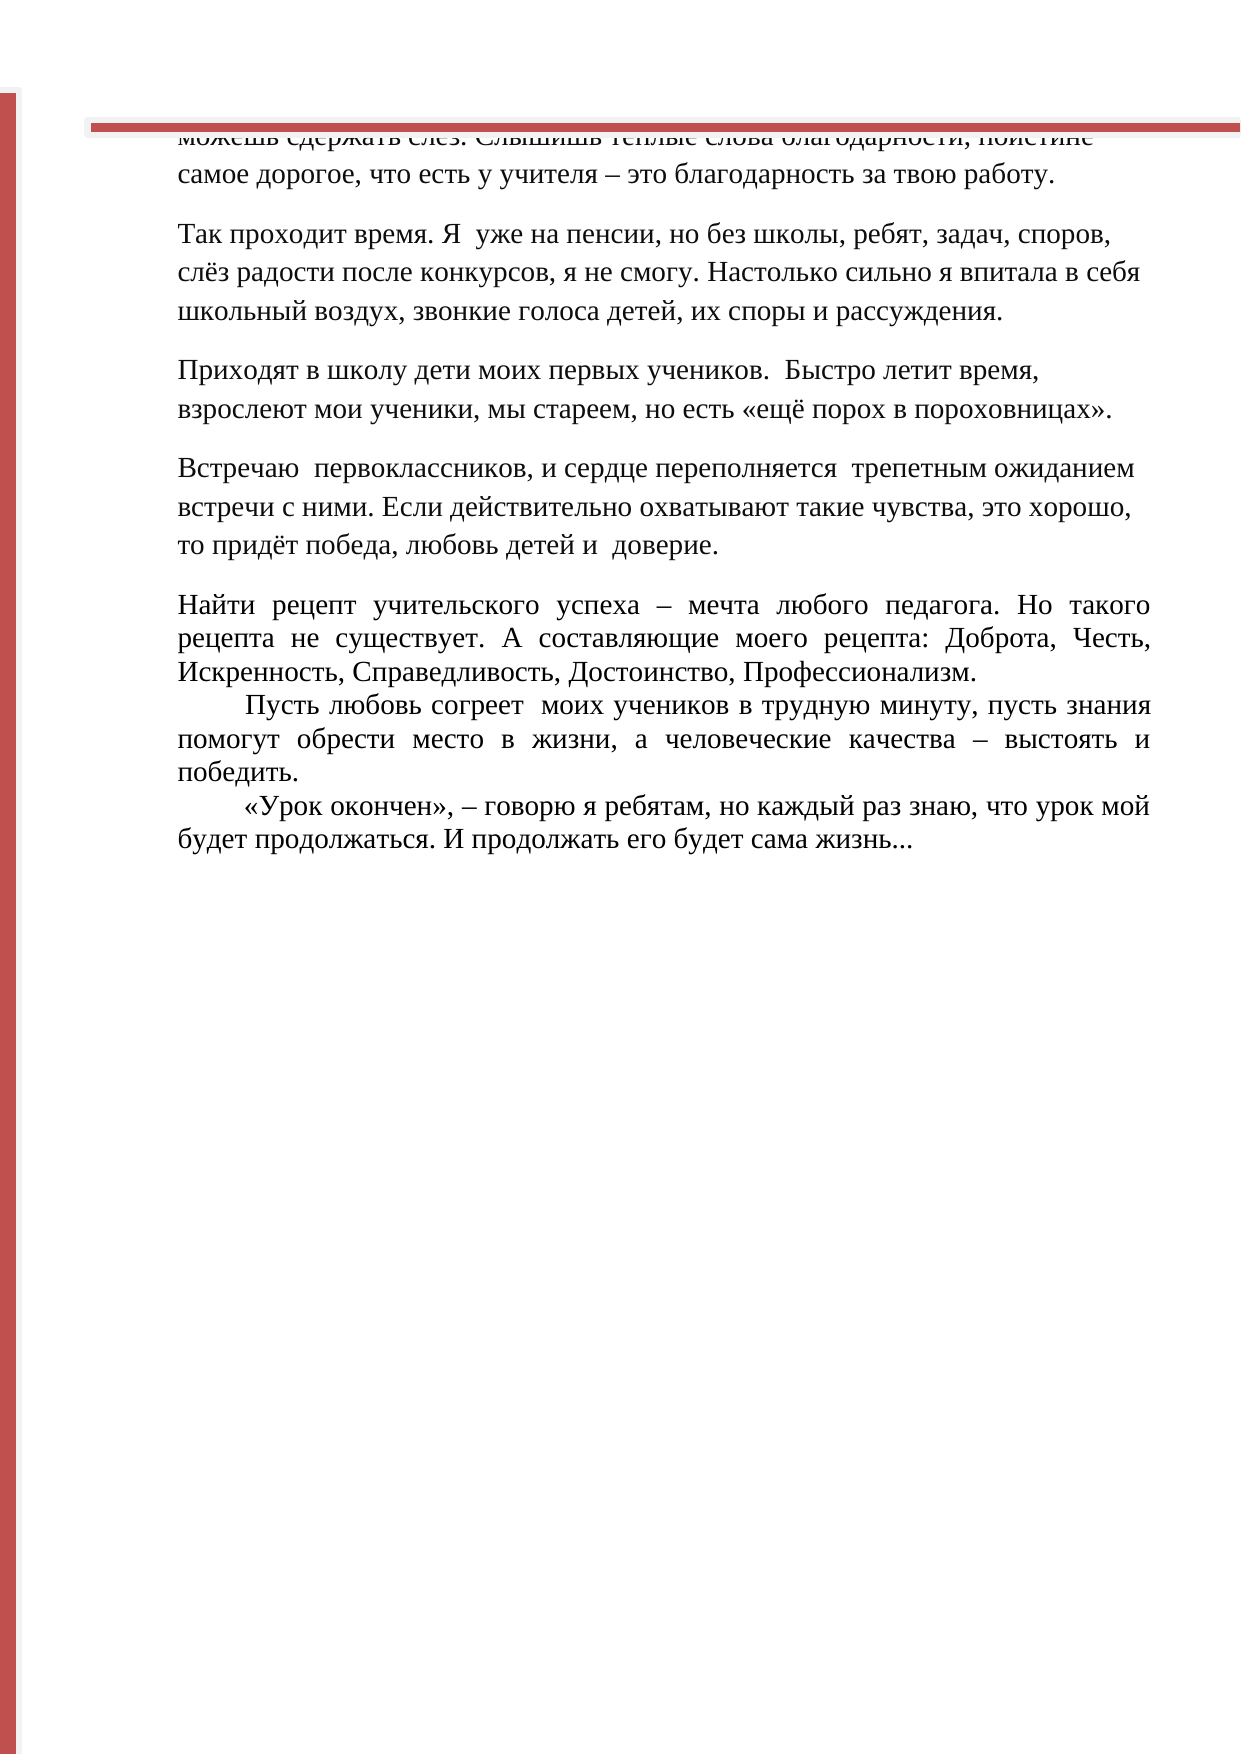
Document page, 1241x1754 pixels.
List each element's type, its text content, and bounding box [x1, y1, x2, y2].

text Приходят в школу дети моих первых учеников. Быстро летит время, взрослеют мои ученики, мы стареем, но есть «ещё порох в пороховницах». [177, 352, 1152, 424]
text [177, 138, 1152, 190]
text «Урок окончен», – говорю я ребятам, но каждый раз знаю, что урок мой будет продолжаться. И продолжать его будет сама жизнь... [177, 788, 1152, 855]
text Встречаю первоклассников, и сердце переполняется трепетным ожиданием встречи с ними. Если действительно охватывают такие чувства, это хорошо, то придёт победа, любовь детей и доверие. [177, 450, 1152, 561]
text Найти рецепт учительского успеха – мечта любого педагога. Но такого рецепта не существует. А составляющие моего рецепта: Доброта, Честь, Искренность, Справедливость, Достоинство, Профессионализм. [177, 587, 1152, 687]
text Так проходит время. Я уже на пенсии, но без школы, ребят, задач, споров, слёз радости после конкурсов, я не смогу. Настолько сильно я впитала в себя школьный воздух, звонкие голоса детей, их споры и рассуждения. [177, 216, 1152, 327]
text Пусть любовь согреет моих учеников в трудную минуту, пусть знания помогут обрести место в жизни, а человеческие качества – выстоять и победить. [177, 687, 1152, 788]
